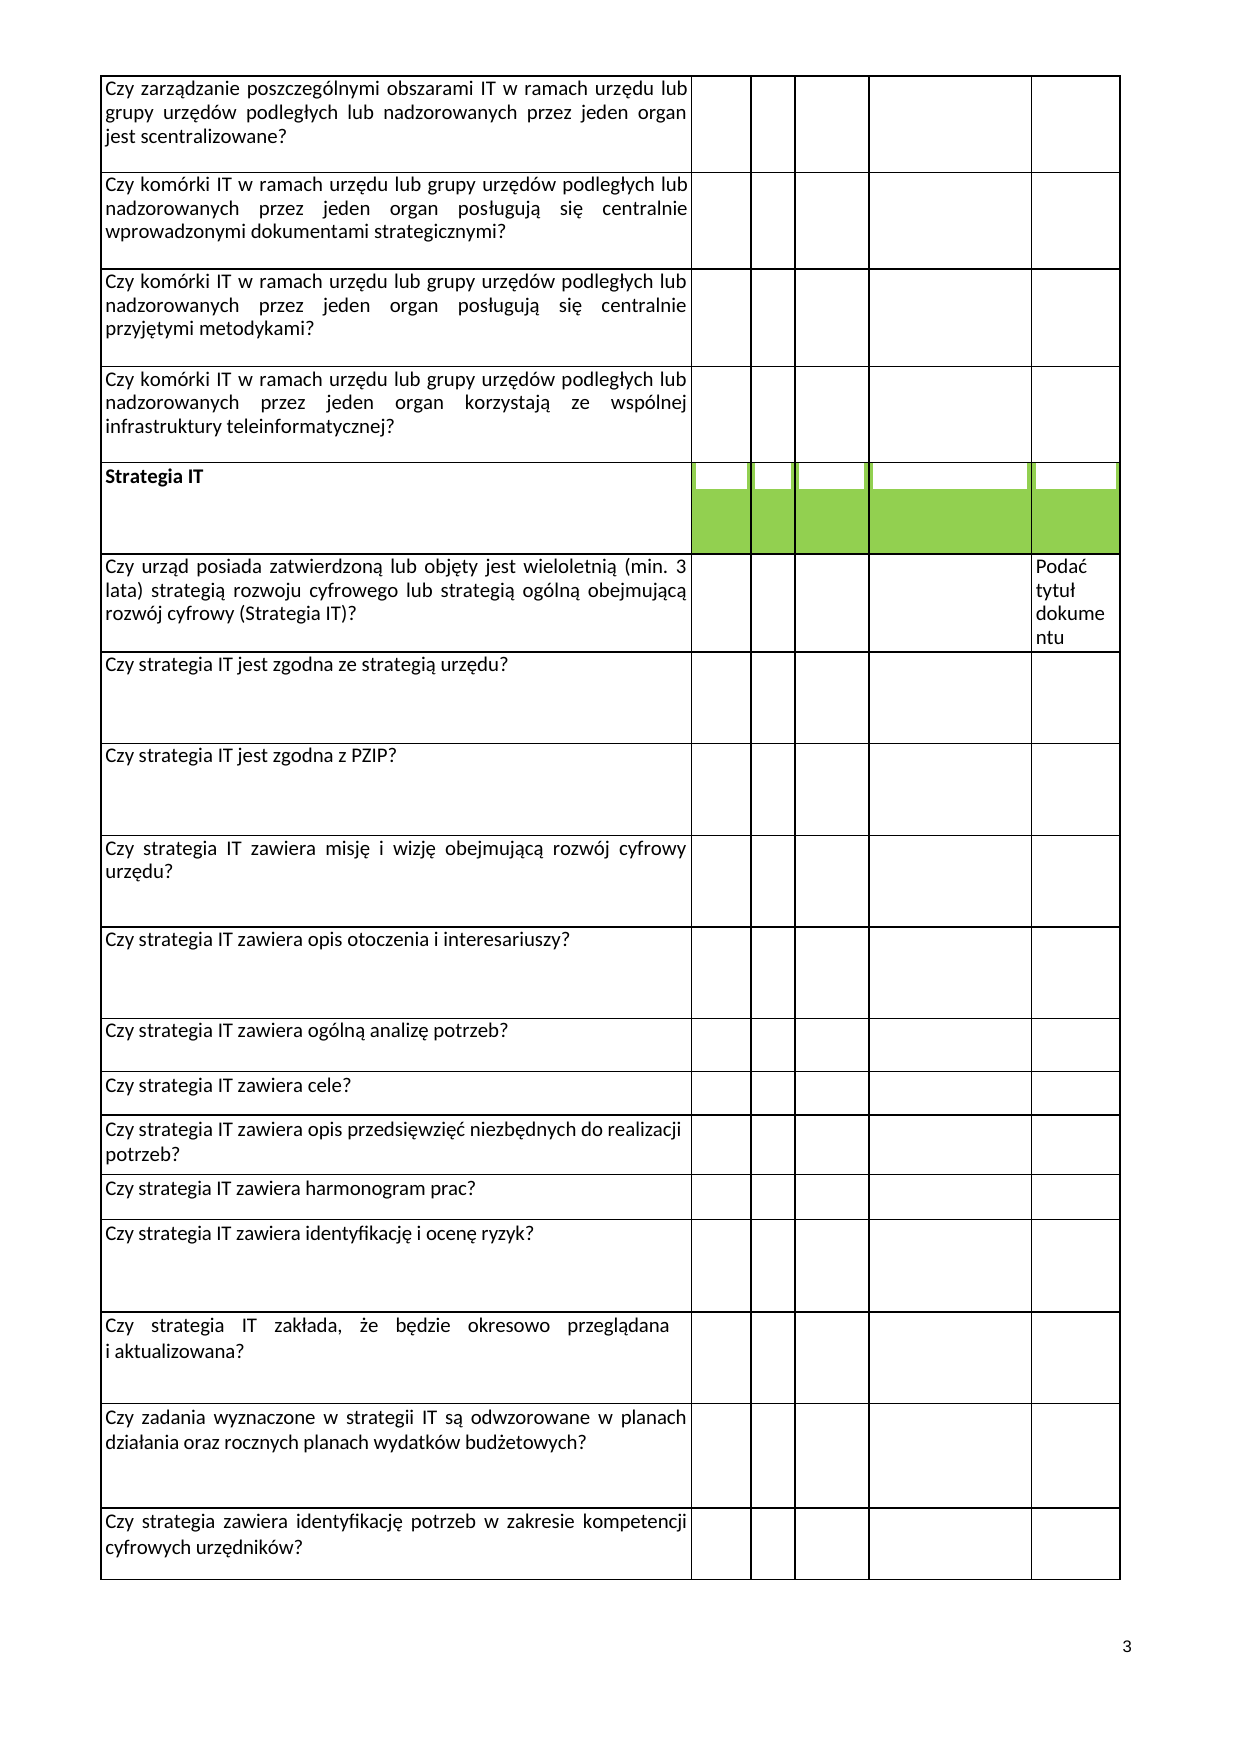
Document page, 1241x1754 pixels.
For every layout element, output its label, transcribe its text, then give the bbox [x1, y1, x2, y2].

table_cell [870, 1404, 1031, 1507]
table_cell [870, 1116, 1031, 1173]
table_cell [870, 1072, 1031, 1114]
table_cell [752, 1220, 794, 1311]
table_cell [1032, 1175, 1119, 1218]
table_cell [1032, 270, 1119, 366]
table_cell [692, 928, 750, 1017]
table_cell Czy strategia IT zawiera cele? [102, 1072, 691, 1114]
table_cell [870, 1220, 1031, 1311]
table_cell [870, 928, 1031, 1017]
table_cell [1032, 653, 1119, 743]
table_cell [796, 1313, 868, 1402]
table_cell Strategia IT [102, 463, 691, 553]
table_cell [752, 1116, 794, 1173]
table_cell [870, 653, 1031, 743]
table_cell [1032, 1509, 1119, 1579]
table_cell [692, 1019, 750, 1071]
table_cell [796, 173, 868, 268]
table_cell [870, 1313, 1031, 1402]
table_cell Czy strategia IT jest zgodna z PZIP? [102, 744, 691, 834]
table_cell Czy zarządzanie poszczególnymi obszarami IT w ramach urzędu lub grupy urzędów podległych lub nadzorowanych przez jeden organ jest scentralizowane? [102, 77, 691, 172]
table_cell [692, 836, 750, 926]
table_cell [1032, 367, 1119, 462]
table_cell [1032, 1116, 1119, 1173]
table_cell [796, 270, 868, 366]
table_cell [752, 77, 794, 172]
table_cell [692, 367, 750, 462]
table_cell [752, 1019, 794, 1071]
table_cell Czy komórki IT w ramach urzędu lub grupy urzędów podległych lub nadzorowanych przez jeden organ posługują się centralnie wprowadzonymi dokumentami strategicznymi? [102, 173, 691, 268]
table_cell [692, 744, 750, 834]
table_cell Czy strategia IT zawiera ogólną analizę potrzeb? [102, 1019, 691, 1071]
table_cell [1032, 463, 1119, 553]
table_cell [796, 836, 868, 926]
table_cell [870, 836, 1031, 926]
table_cell [1032, 173, 1119, 268]
table_cell Czy strategia zawiera identyfikację potrzeb w zakresie kompetencji cyfrowych urzędników? [102, 1509, 691, 1579]
table_cell [752, 1175, 794, 1218]
table_cell [692, 1116, 750, 1173]
table_cell [796, 1220, 868, 1311]
table_cell [796, 653, 868, 743]
table_cell [796, 744, 868, 834]
table_cell [692, 1509, 750, 1579]
table_cell Czy komórki IT w ramach urzędu lub grupy urzędów podległych lub nadzorowanych przez jeden organ korzystają ze wspólnej infrastruktury teleinformatycznej? [102, 367, 691, 462]
table_cell [1032, 928, 1119, 1017]
table_cell [752, 1404, 794, 1507]
table_cell Czy zadania wyznaczone w strategii IT są odwzorowane w planach działania oraz rocznych planach wydatków budżetowych? [102, 1404, 691, 1507]
table_cell [692, 1072, 750, 1114]
table_cell [752, 367, 794, 462]
table_cell Czy komórki IT w ramach urzędu lub grupy urzędów podległych lub nadzorowanych przez jeden organ posługują się centralnie przyjętymi metodykami? [102, 270, 691, 366]
table_cell Czy strategia IT zawiera harmonogram prac? [102, 1175, 691, 1218]
table_cell [752, 270, 794, 366]
table_cell [870, 1175, 1031, 1218]
table_cell [796, 1019, 868, 1071]
table_cell Czy strategia IT zawiera misję i wizję obejmującą rozwój cyfrowy urzędu? [102, 836, 691, 926]
table_cell [1032, 1072, 1119, 1114]
table_cell Czy strategia IT zawiera opis przedsięwzięć niezbędnych do realizacji potrzeb? [102, 1116, 691, 1173]
table_cell [796, 555, 868, 651]
table_cell [870, 1509, 1031, 1579]
table_cell [1032, 1404, 1119, 1507]
table_cell [796, 1509, 868, 1579]
table_cell Czy strategia IT zakłada, że będzie okresowo przeglądana i aktualizowana? [102, 1313, 691, 1402]
table_cell [752, 1313, 794, 1402]
table_cell [752, 744, 794, 834]
table_cell [752, 653, 794, 743]
table_cell [1032, 744, 1119, 834]
table_cell [752, 463, 794, 553]
table_cell [796, 463, 868, 553]
table_cell Czy urząd posiada zatwierdzoną lub objęty jest wieloletnią (min. 3 lata) strategią rozwoju cyfrowego lub strategią ogólną obejmującą rozwój cyfrowy (Strategia IT)? [102, 555, 691, 651]
table_cell [692, 1313, 750, 1402]
table_cell [870, 463, 1031, 553]
table_cell [752, 1072, 794, 1114]
table_cell [692, 653, 750, 743]
table_cell [870, 77, 1031, 172]
table_cell Podać tytuł dokumentu [1032, 555, 1119, 651]
table_cell [796, 367, 868, 462]
table_cell [692, 463, 750, 553]
table_cell [692, 1220, 750, 1311]
table_cell [796, 928, 868, 1017]
table_cell Czy strategia IT zawiera identyfikację i ocenę ryzyk? [102, 1220, 691, 1311]
table_cell [692, 555, 750, 651]
table_cell [1032, 1220, 1119, 1311]
table_cell [796, 1116, 868, 1173]
table_cell [1032, 77, 1119, 172]
table_cell [870, 270, 1031, 366]
table_cell [870, 173, 1031, 268]
table_cell [692, 173, 750, 268]
table_cell Czy strategia IT jest zgodna ze strategią urzędu? [102, 653, 691, 743]
table_cell [692, 1404, 750, 1507]
table_cell [752, 928, 794, 1017]
table_cell Czy strategia IT zawiera opis otoczenia i interesariuszy? [102, 928, 691, 1017]
table_cell [752, 836, 794, 926]
table_cell [692, 77, 750, 172]
table_cell [692, 1175, 750, 1218]
table_cell [752, 555, 794, 651]
table_cell [870, 367, 1031, 462]
table_cell [752, 173, 794, 268]
table_cell [870, 1019, 1031, 1071]
table_cell [796, 1072, 868, 1114]
table_cell [796, 1175, 868, 1218]
table_cell [1032, 1313, 1119, 1402]
table_cell [1032, 1019, 1119, 1071]
table_cell [692, 270, 750, 366]
table_cell [870, 744, 1031, 834]
table_cell [870, 555, 1031, 651]
table_cell [752, 1509, 794, 1579]
table_cell [1032, 836, 1119, 926]
table_cell [796, 1404, 868, 1507]
table_cell [796, 77, 868, 172]
